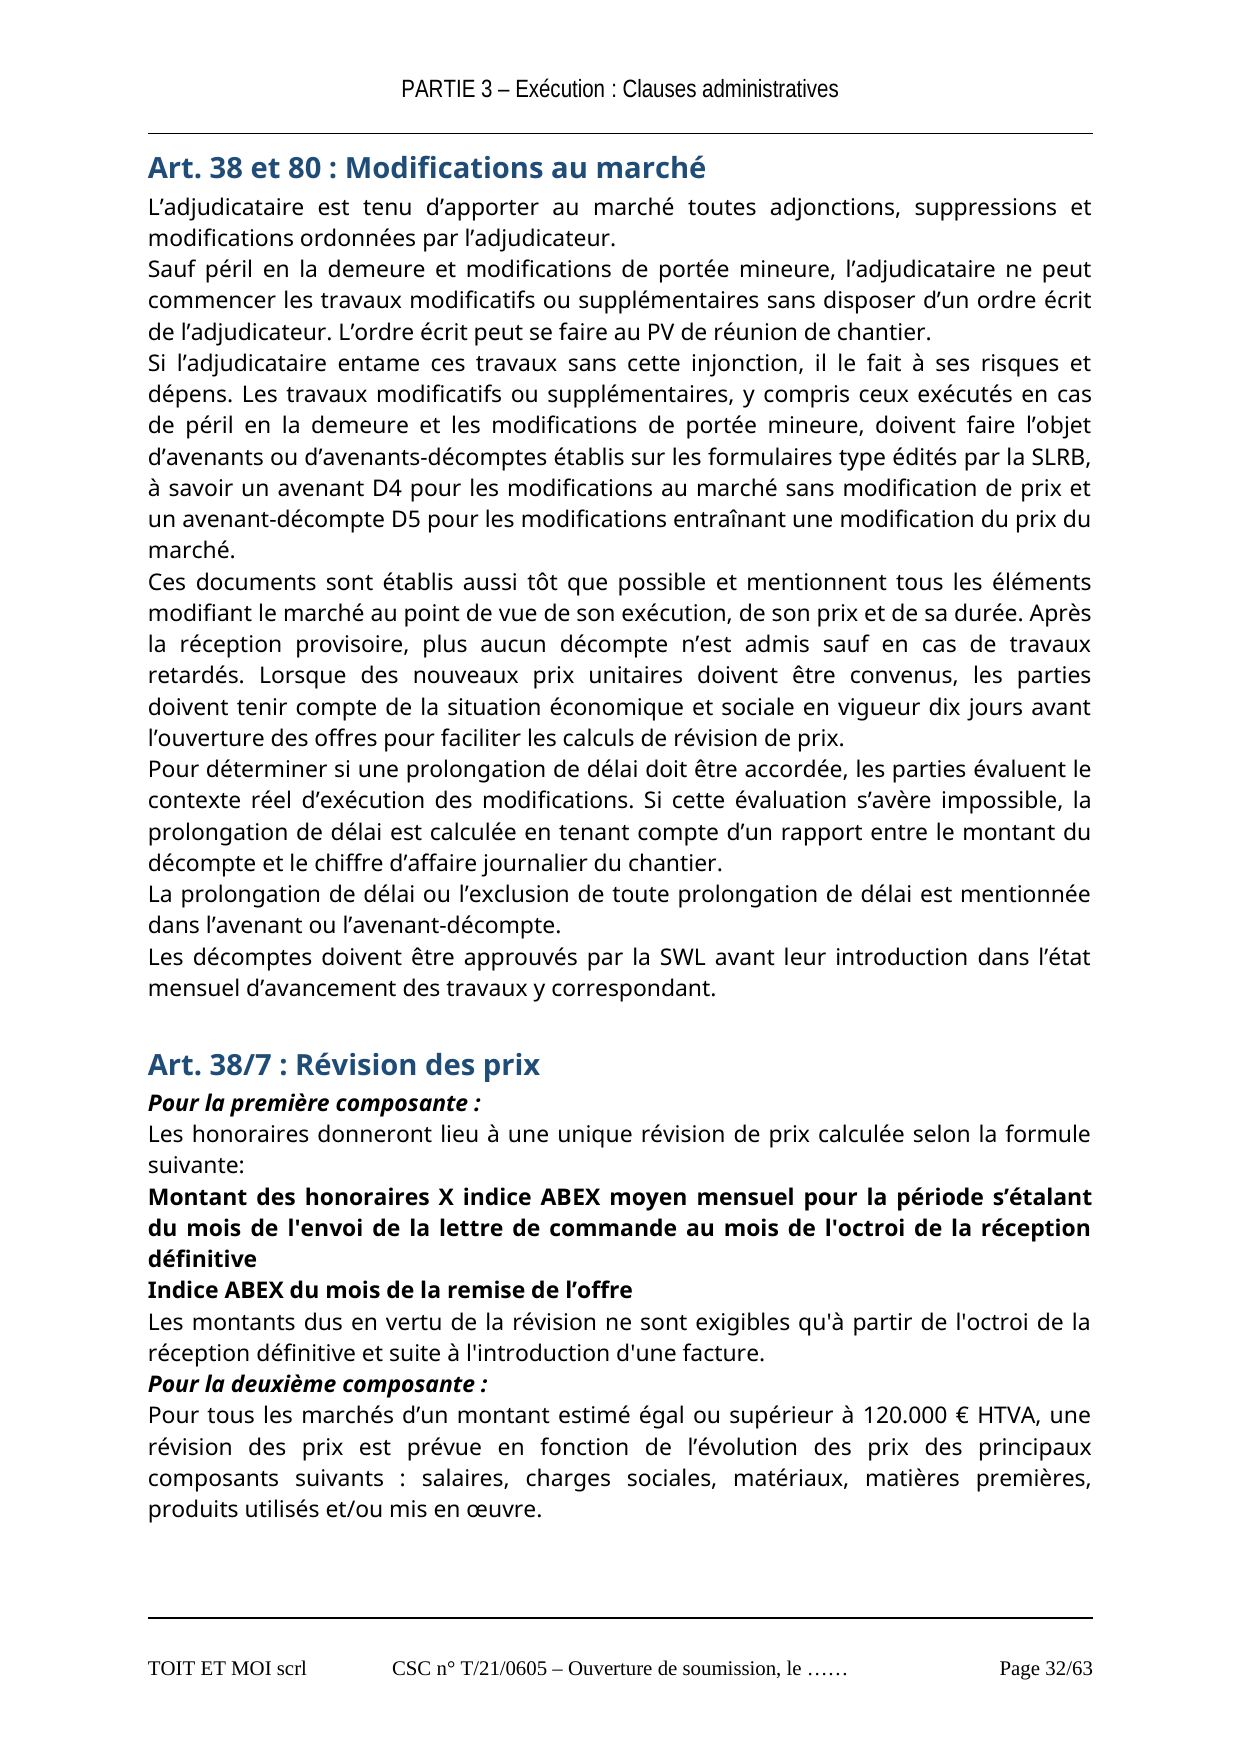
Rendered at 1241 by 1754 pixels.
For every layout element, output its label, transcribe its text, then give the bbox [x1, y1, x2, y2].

text Montant des honoraires X indice ABEX moyen mensuel pour la période s’étalant du mois de l'envoi de la lettre de commande au mois de l'octroi de la réception définitive [148, 1181, 1093, 1274]
text Sauf péril en la demeure et modifications de portée mineure, l’adjudicataire ne peut commencer les travaux modificatifs ou supplémentaires sans disposer d’un ordre écrit de l’adjudicateur. L’ordre écrit peut se faire au PV de réunion de chantier. [148, 253, 1093, 347]
subtitle Art. 38 et 80 : Modifications au marché [148, 148, 1093, 187]
text Indice ABEX du mois de la remise de l’offre [148, 1274, 1093, 1306]
text Ces documents sont établis aussi tôt que possible et mentionnent tous les éléments modifiant le marché au point de vue de son exécution, de son prix et de sa durée. Après la réception provisoire, plus aucun décompte n’est admis sauf en cas de travaux retardés. Lorsque des nouveaux prix unitaires doivent être convenus, les parties doivent tenir compte de la situation économique et sociale en vigueur dix jours avant l’ouverture des offres pour faciliter les calculs de révision de prix. [148, 565, 1093, 753]
text Si l’adjudicataire entame ces travaux sans cette injonction, il le fait à ses risques et dépens. Les travaux modificatifs ou supplémentaires, y compris ceux exécutés en cas de péril en la demeure et les modifications de portée mineure, doivent faire l’objet d’avenants ou d’avenants-décomptes établis sur les formulaires type édités par la SLRB, à savoir un avenant D4 pour les modifications au marché sans modification de prix et un avenant-décompte D5 pour les modifications entraînant une modification du prix du marché. [148, 347, 1093, 565]
text Les décomptes doivent être approuvés par la SWL avant leur introduction dans l’état mensuel d’avancement des travaux y correspondant. [148, 940, 1093, 1003]
text La prolongation de délai ou l’exclusion de toute prolongation de délai est mentionnée dans l’avenant ou l’avenant-décompte. [148, 878, 1093, 940]
text Pour déterminer si une prolongation de délai doit être accordée, les parties évaluent le contexte réel d’exécution des modifications. Si cette évaluation s’avère impossible, la prolongation de délai est calculée en tenant compte d’un rapport entre le montant du décompte et le chiffre d’affaire journalier du chantier. [148, 753, 1093, 878]
subtitle Art. 38/7 : Révision des prix [148, 1044, 1093, 1084]
text Pour tous les marchés d’un montant estimé égal ou supérieur à 120.000 € HTVA, une révision des prix est prévue en fonction de l’évolution des prix des principaux composants suivants : salaires, charges sociales, matériaux, matières premières, produits utilisés et/ou mis en œuvre. [148, 1399, 1093, 1524]
text Pour la première composante : [148, 1087, 1093, 1118]
text Les montants dus en vertu de la révision ne sont exigibles qu'à partir de l'octroi de la réception définitive et suite à l'introduction d'une facture. [148, 1306, 1093, 1368]
text Les honoraires donneront lieu à une unique révision de prix calculée selon la formule suivante: [148, 1118, 1093, 1181]
text Pour la deuxième composante : [148, 1368, 1093, 1399]
text L’adjudicataire est tenu d’apporter au marché toutes adjonctions, suppressions et modifications ordonnées par l’adjudicateur. [148, 190, 1093, 253]
